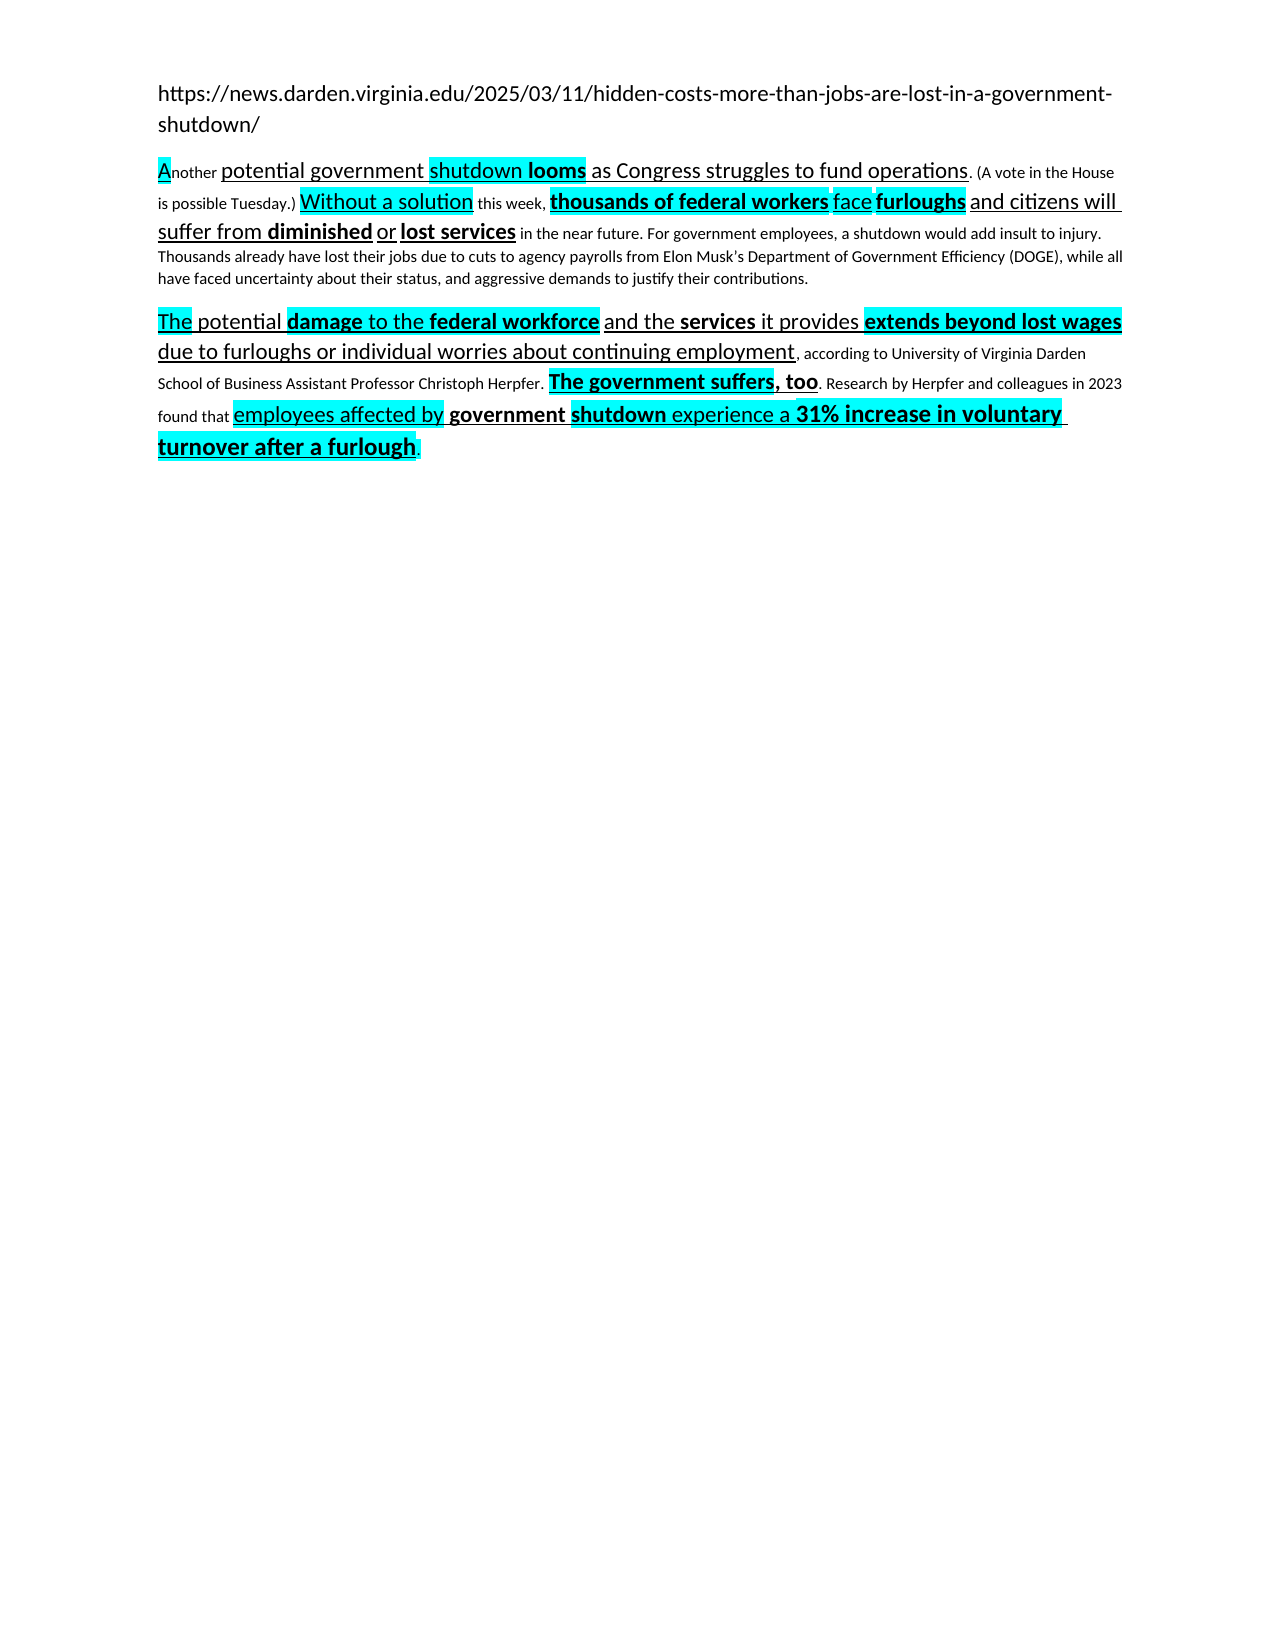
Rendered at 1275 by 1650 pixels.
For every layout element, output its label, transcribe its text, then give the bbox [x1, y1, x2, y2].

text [158, 79, 1123, 138]
text The potential damage to the federal workforce and the services it provides extends beyond lost wages due to furloughs or individual worries about continuing employment, according to University of Virginia Darden School of Business Assistant Professor Christoph Herpfer. The government suffers, too. Research by Herpfer and colleagues in 2023 found that employees affected by government shutdown experience a 31% increase in voluntary turnover after a furlough. [158, 307, 1123, 461]
text Another potential government shutdown looms as Congress struggles to fund operations. (A vote in the House is possible Tuesday.) Without a solution this week, thousands of federal workers face furloughs and citizens will suffer from diminished or lost services in the near future. For government employees, a shutdown would add insult to injury. Thousands already have lost their jobs due to cuts to agency payrolls from Elon Musk’s Department of Government Efficiency (DOGE), while all have faced uncertainty about their status, and aggressive demands to justify their contributions. [158, 157, 1123, 289]
